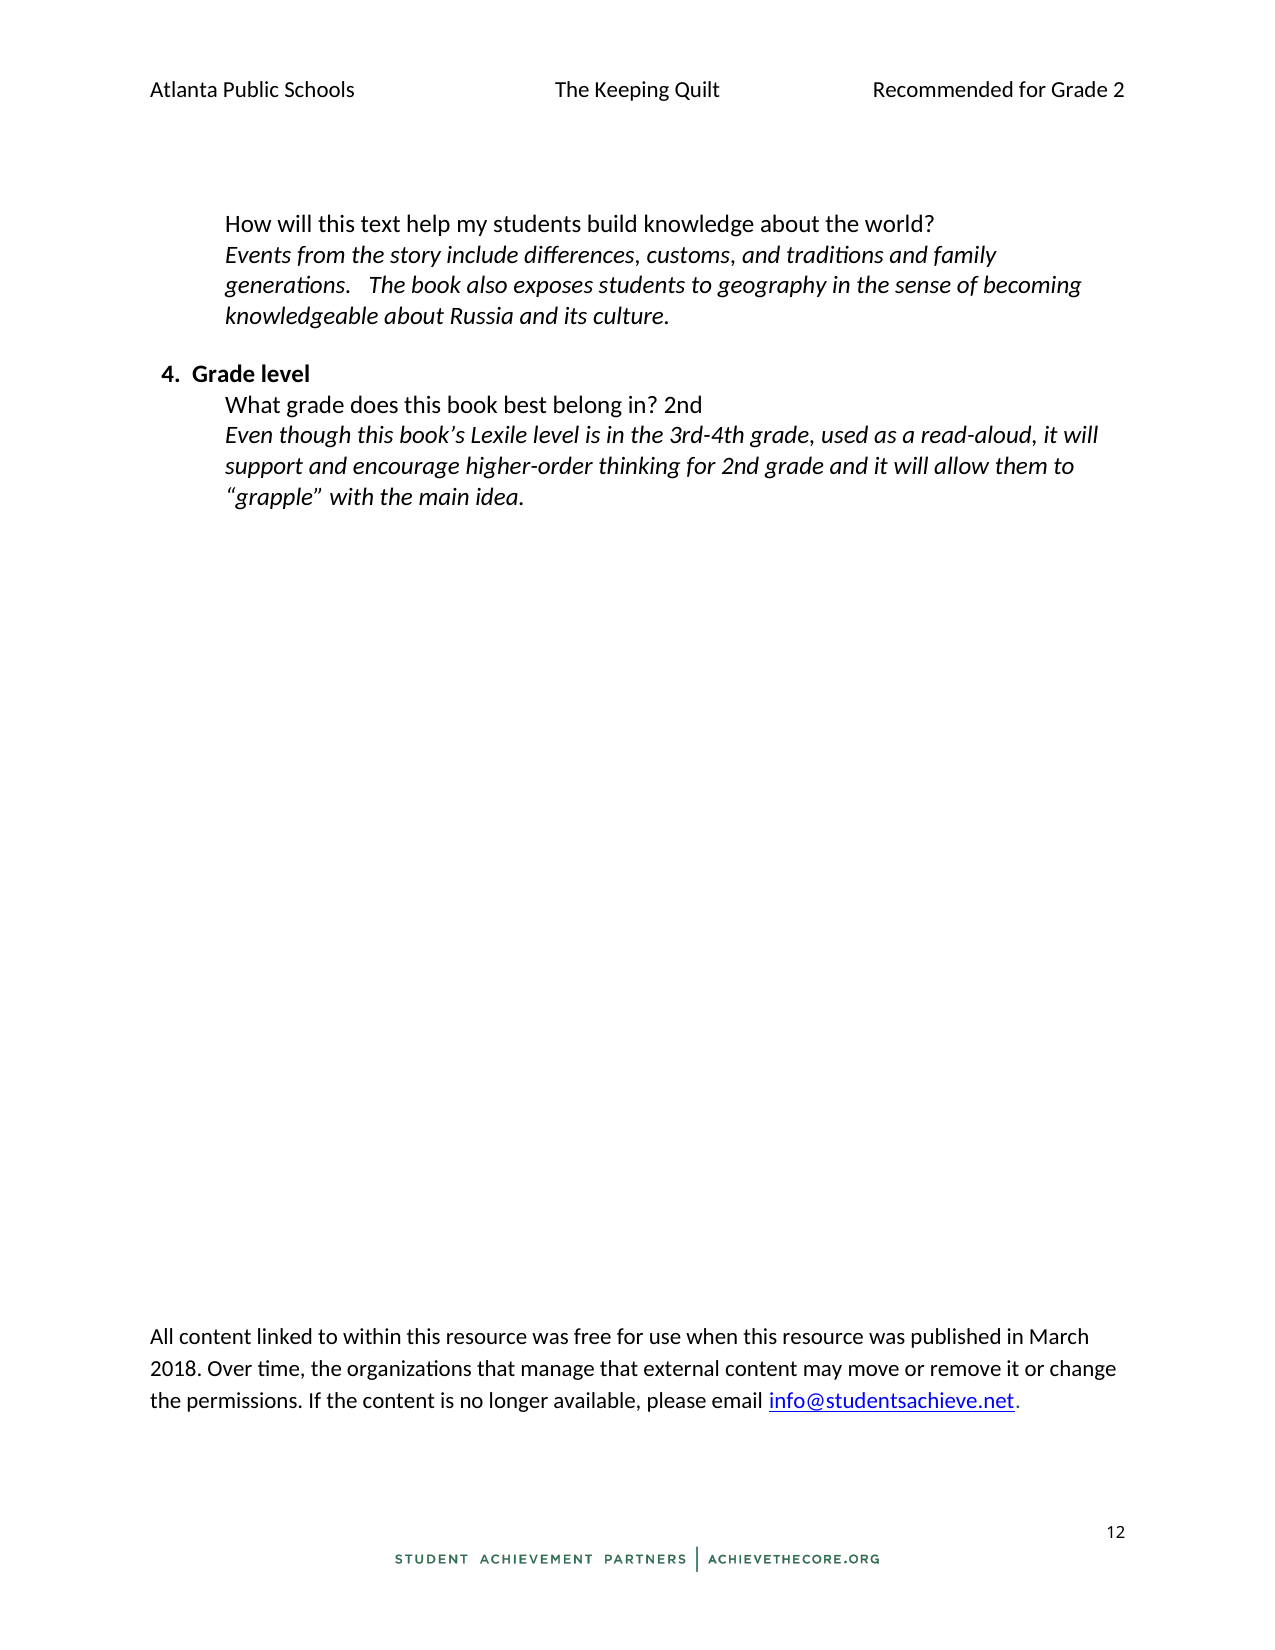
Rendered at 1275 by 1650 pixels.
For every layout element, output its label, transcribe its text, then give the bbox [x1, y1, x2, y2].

text What grade does this book best belong in? 2nd [225, 389, 1125, 420]
text How will this text help my students build knowledge about the world? [150, 208, 1125, 239]
text All content linked to within this resource was free for use when this resource was published in March 2018. Over time, the organizations that manage that external content may move or remove it or change the permissions. If the content is no longer available, please email info@studentsachieve.net. [150, 1322, 1125, 1414]
text Events from the story include differences, customs, and traditions and family generations. The book also exposes students to geography in the sense of becoming knowledgeable about Russia and its culture. [225, 239, 1125, 331]
text 4. Grade level [150, 359, 1125, 389]
text Even though this book’s Lexile level is in the 3rd-4th grade, used as a read-aloud, it will support and encourage higher-order thinking for 2nd grade and it will allow them to “grapple” with the main idea. [225, 420, 1125, 511]
picture [384, 1543, 892, 1575]
